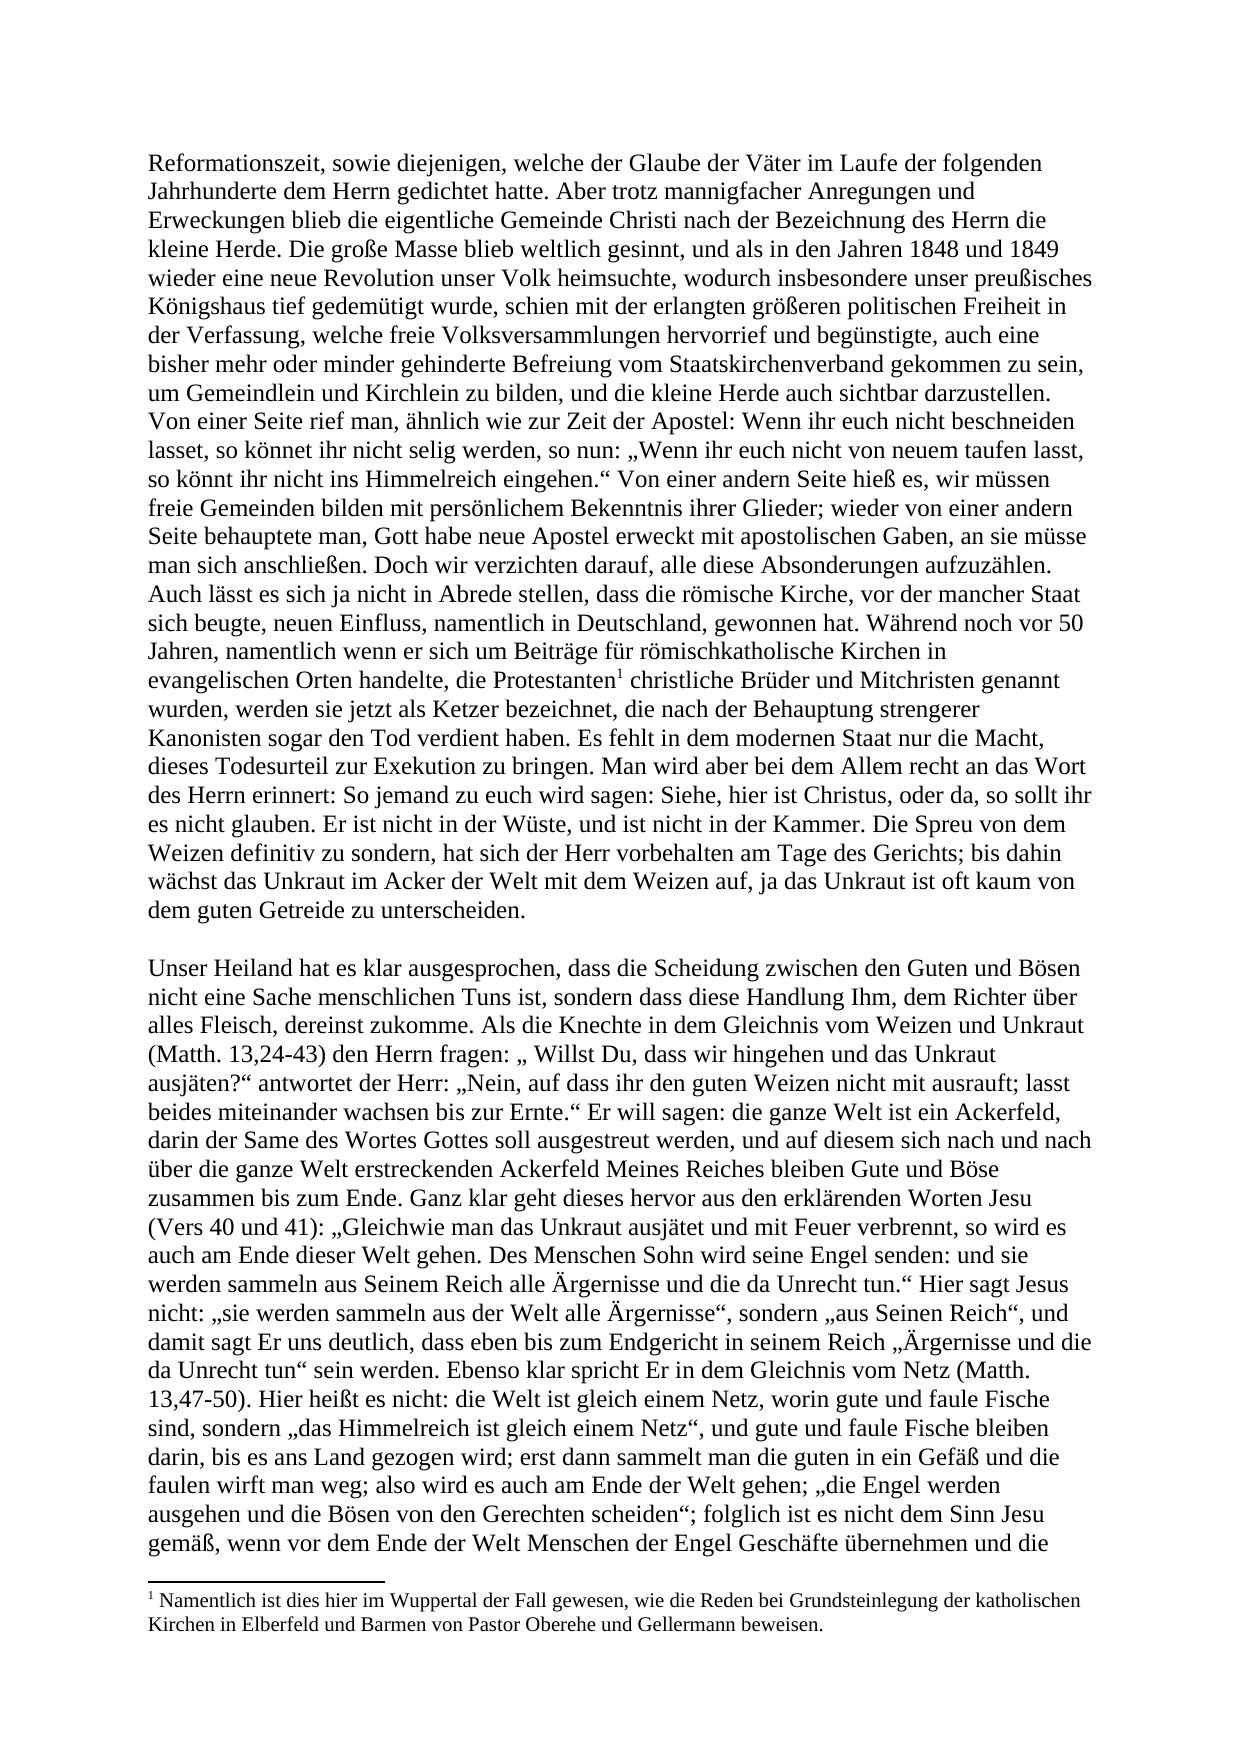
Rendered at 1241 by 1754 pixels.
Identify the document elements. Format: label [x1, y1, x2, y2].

text [148, 953, 1093, 1557]
text [148, 148, 1093, 924]
